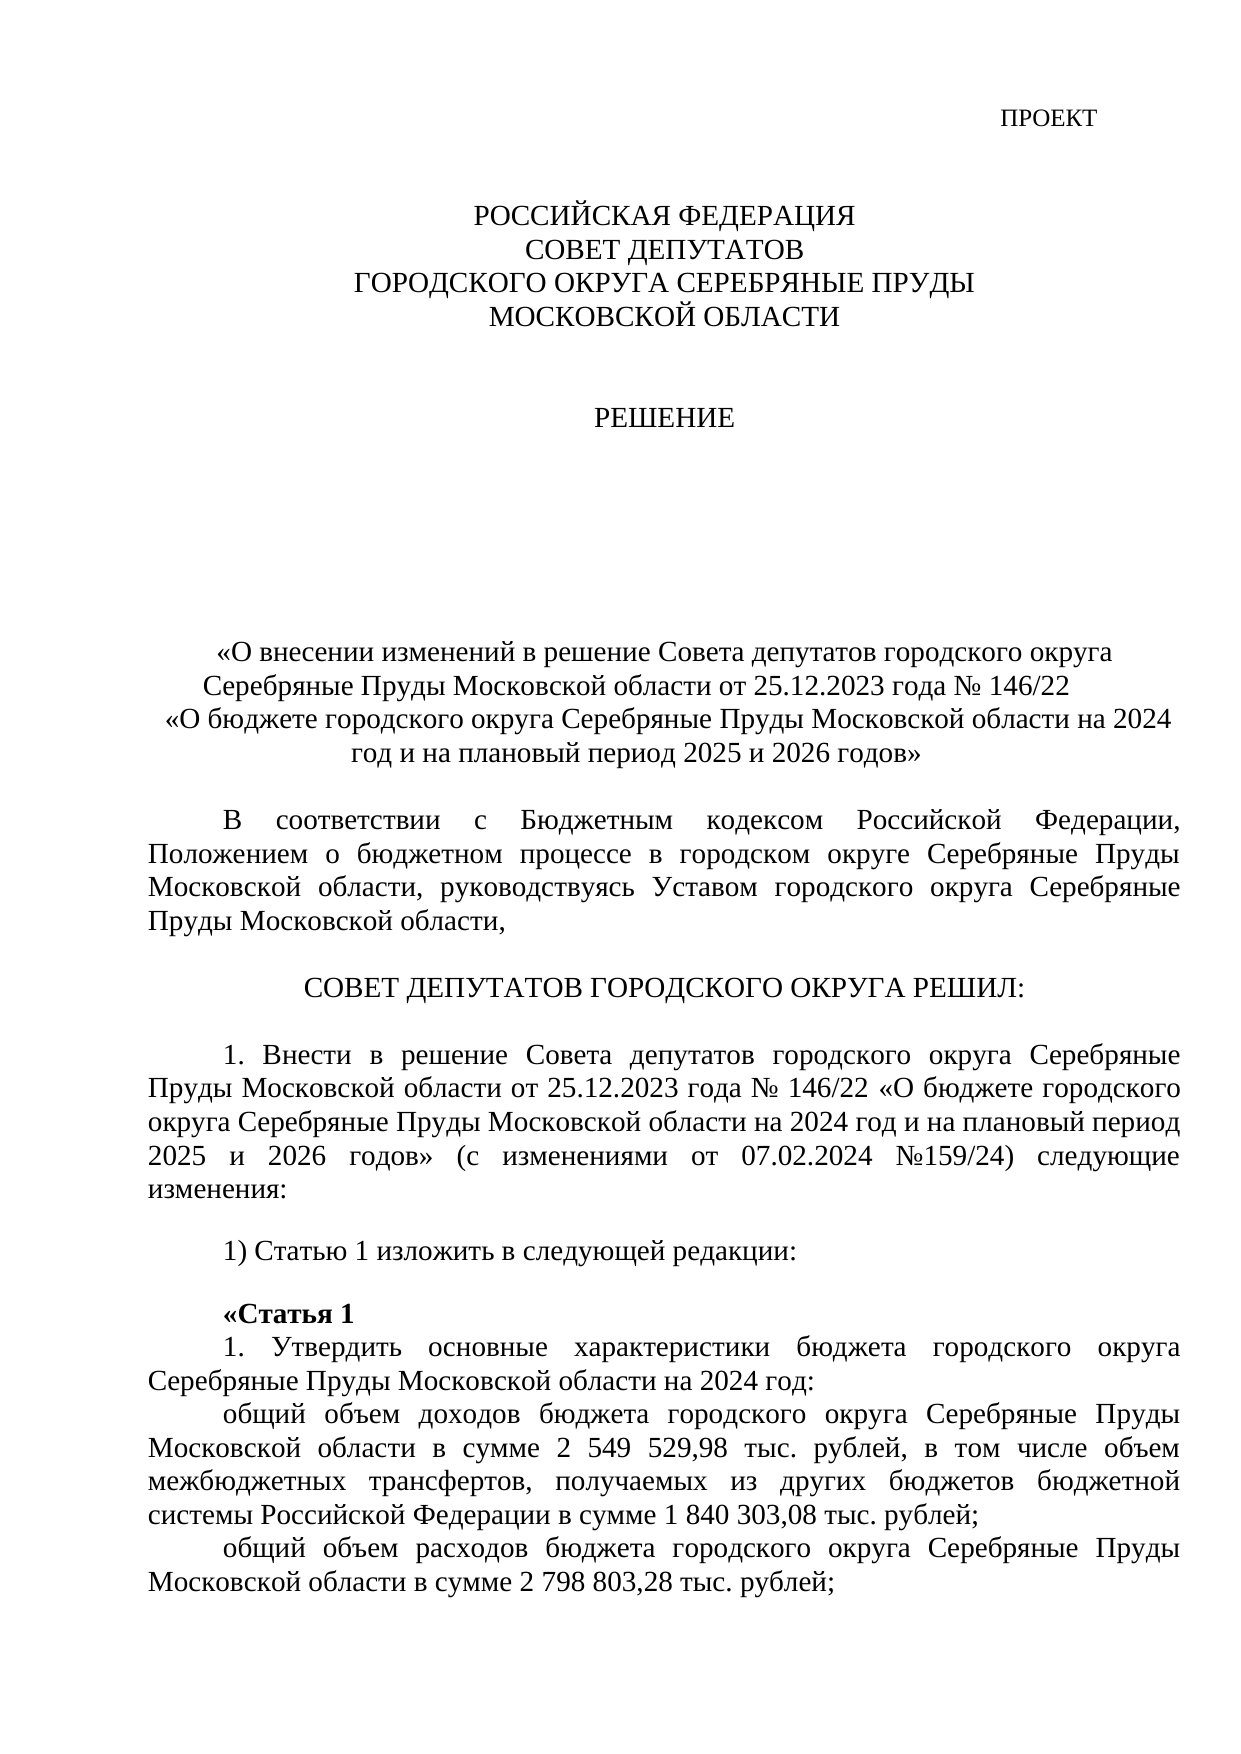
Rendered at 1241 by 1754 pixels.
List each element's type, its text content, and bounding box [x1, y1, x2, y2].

text «О внесении изменений в решение Совета депутатов городского округа Серебряные Пруды Московской области от 25.12.2023 года № 146/22 [91, 634, 1181, 702]
text РОССИЙСКАЯ ФЕДЕРАЦИЯ [91, 198, 1181, 232]
text МОСКОВСКОЙ ОБЛАСТИ [91, 299, 1181, 333]
text общий объем расходов бюджета городского округа Серебряные Пруды Московской области в сумме 2 798 803,28 тыс. рублей; [148, 1531, 1181, 1598]
text ПРОЕКТ [91, 103, 1181, 131]
text ГОРОДСКОГО ОКРУГА СЕРЕБРЯНЫЕ ПРУДЫ [91, 266, 1181, 299]
text РЕШЕНИЕ [91, 400, 1181, 433]
text 1. Утвердить основные характеристики бюджета городского округа Серебряные Пруды Московской области на 2024 год: [148, 1329, 1181, 1396]
text СОВЕТ ДЕПУТАТОВ [91, 232, 1181, 266]
text «О бюджете городского округа Серебряные Пруды Московской области на 2024 год и на плановый период 2025 и 2026 годов» [91, 702, 1181, 769]
text В соответствии с Бюджетным кодексом Российской Федерации, Положением о бюджетном процессе в городском округе Серебряные Пруды Московской области, руководствуясь Уставом городского округа Серебряные Пруды Московской области, [148, 802, 1181, 936]
text СОВЕТ ДЕПУТАТОВ ГОРОДСКОГО ОКРУГА РЕШИЛ: [91, 970, 1181, 1003]
text «Статья 1 [148, 1296, 1181, 1329]
text общий объем доходов бюджета городского округа Серебряные Пруды Московской области в сумме 2 549 529,98 тыс. рублей, в том числе объем межбюджетных трансфертов, получаемых из других бюджетов бюджетной системы Российской Федерации в сумме 1 840 303,08 тыс. рублей; [148, 1396, 1181, 1531]
text 1. Внести в решение Совета депутатов городского округа Серебряные Пруды Московской области от 25.12.2023 года № 146/22 «О бюджете городского округа Серебряные Пруды Московской области на 2024 год и на плановый период 2025 и 2026 годов» (с изменениями от 07.02.2024 №159/24) следующие изменения: [148, 1037, 1181, 1205]
text 1) Статью 1 изложить в следующей редакции: [148, 1233, 1181, 1267]
